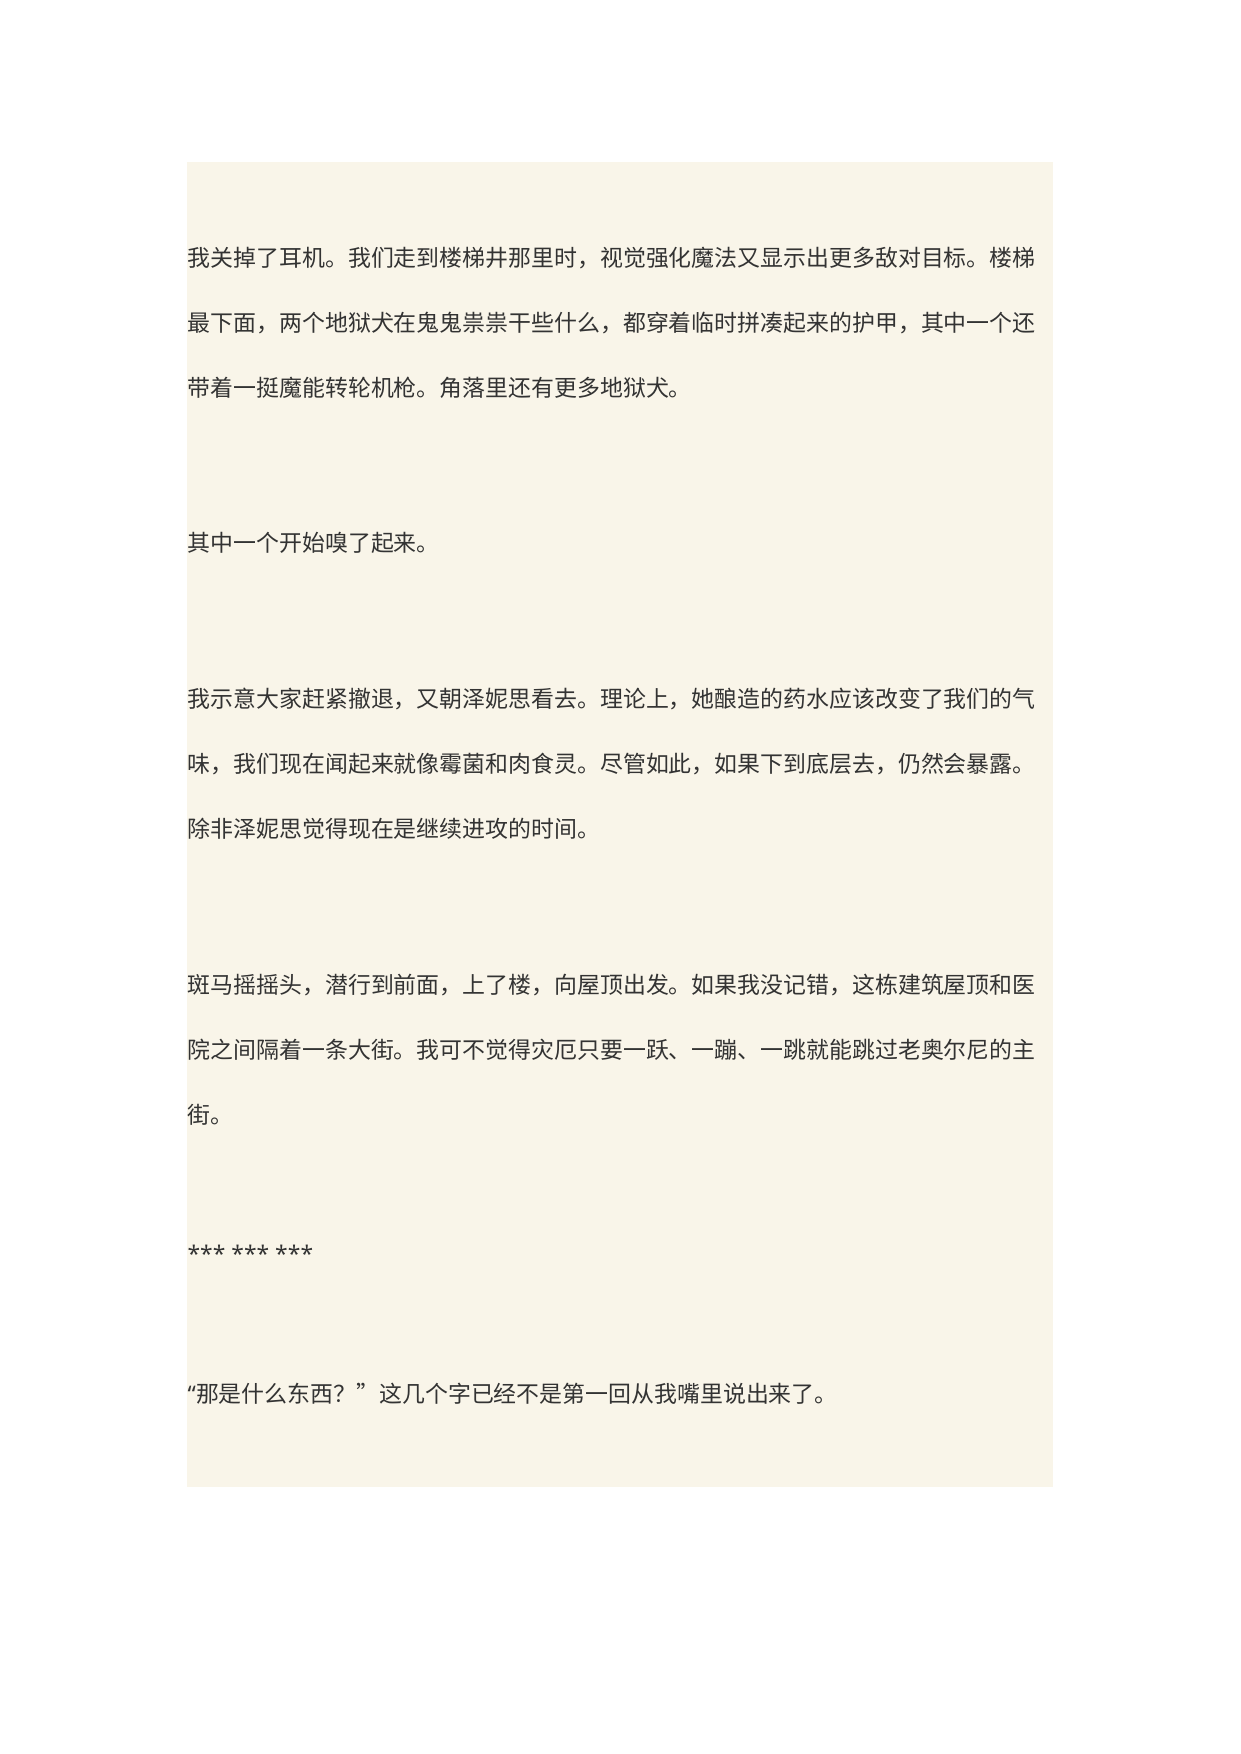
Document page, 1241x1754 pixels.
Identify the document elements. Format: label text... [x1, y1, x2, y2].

text 斑马摇摇头，潜行到前面，上了楼，向屋顶出发。如果我没记错，这栋建筑屋顶和医院之间隔着一条大街。我可不觉得灾厄只要一跃、一蹦、一跳就能跳过老奥尔尼的主街。 [187, 951, 1053, 1146]
text 我关掉了耳机。我们走到楼梯井那里时，视觉强化魔法又显示出更多敌对目标。楼梯最下面，两个地狱犬在鬼鬼祟祟干些什么，都穿着临时拼凑起来的护甲，其中一个还带着一挺魔能转轮机枪。角落里还有更多地狱犬。 [187, 224, 1053, 419]
text *** *** *** [187, 1237, 1053, 1269]
text “那是什么东西？”这几个字已经不是第一回从我嘴里说出来了。 [187, 1360, 1053, 1425]
text 我示意大家赶紧撤退，又朝泽妮思看去。理论上，她酿造的药水应该改变了我们的气味，我们现在闻起来就像霉菌和肉食灵。尽管如此，如果下到底层去，仍然会暴露。除非泽妮思觉得现在是继续进攻的时间。 [187, 665, 1053, 860]
text 其中一个开始嗅了起来。 [187, 509, 1053, 574]
